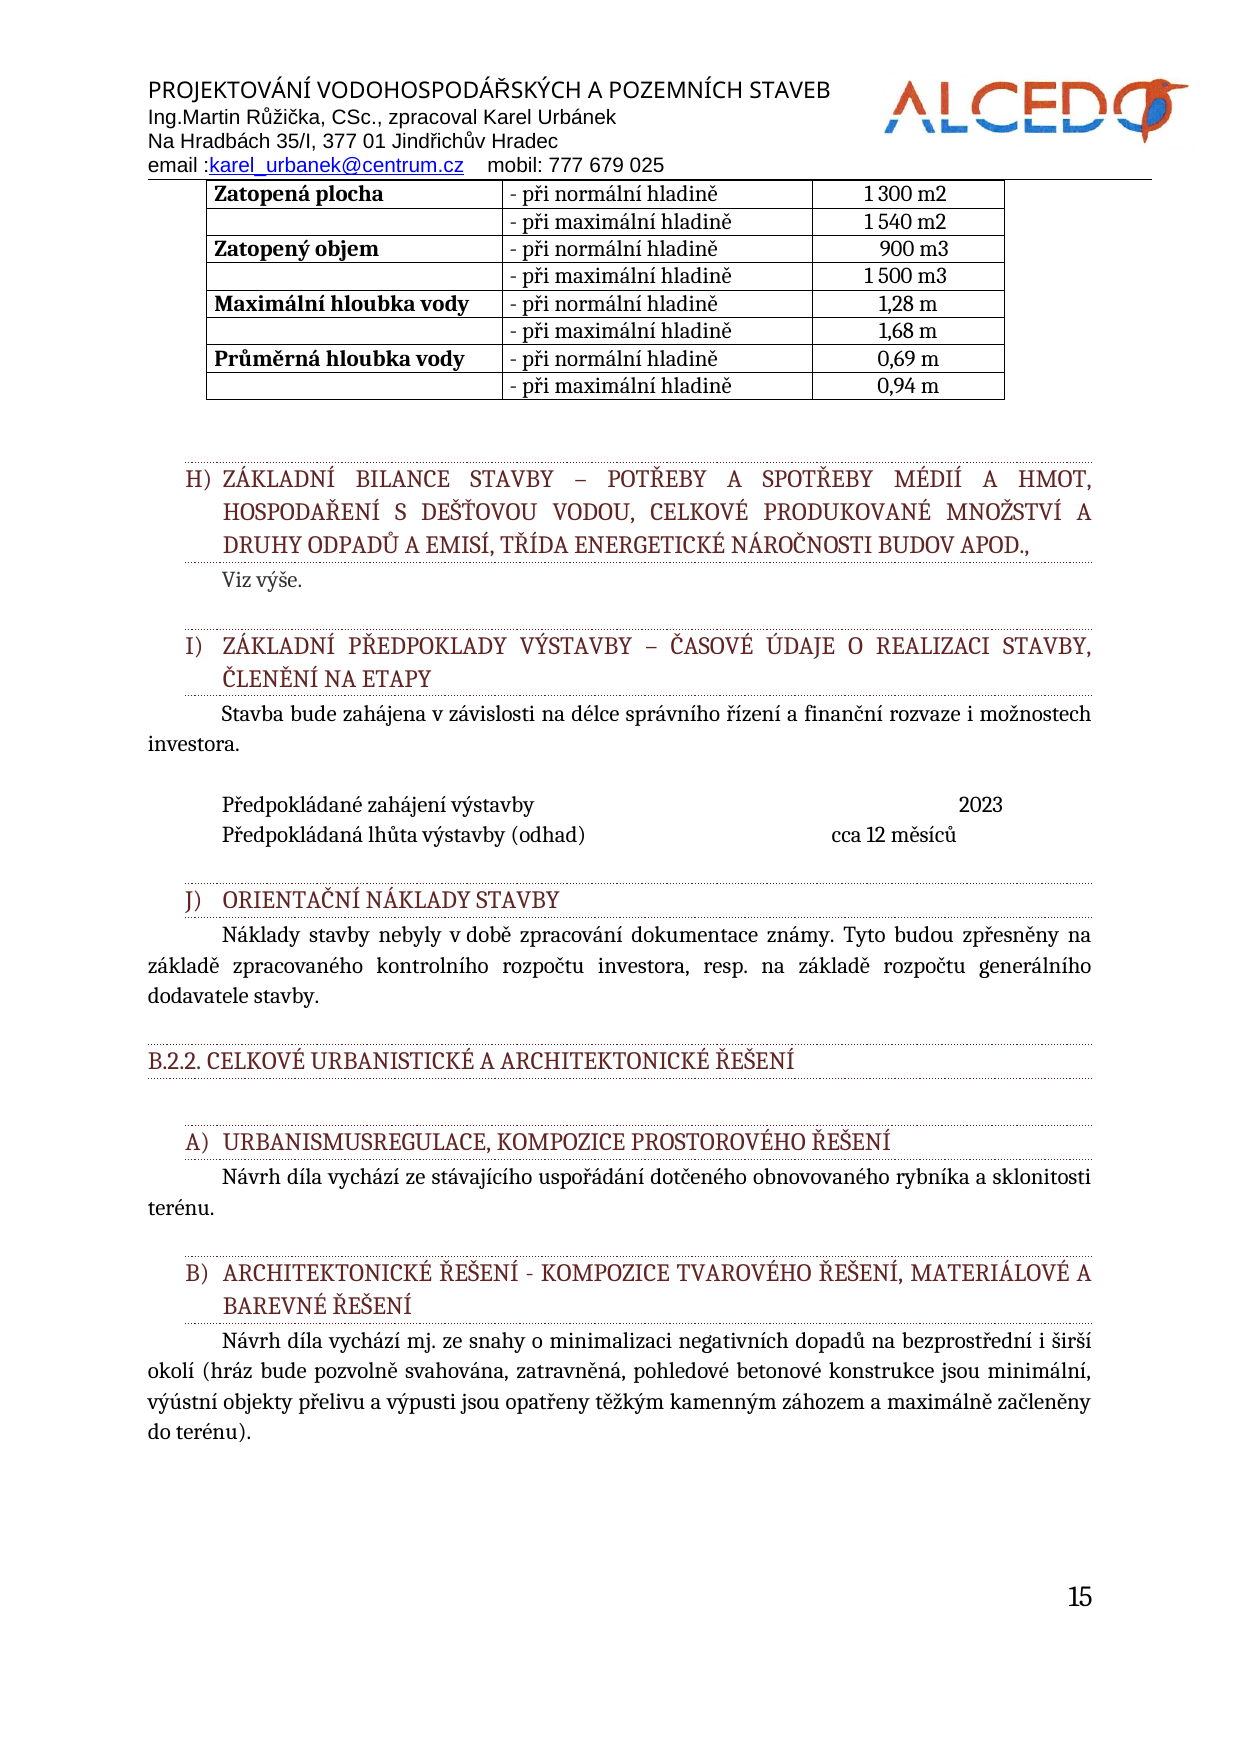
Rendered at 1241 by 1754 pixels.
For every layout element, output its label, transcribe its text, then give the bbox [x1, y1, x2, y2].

table_cell 0,94 m [813, 373, 1004, 399]
table_cell 900 m3 [813, 236, 1004, 262]
table_cell 0,69 m [813, 345, 1004, 372]
table_cell Průměrná hloubka vody [207, 345, 502, 372]
subtitle architektonické řešení - kompozice tvarového řešení, materiálové a barevné řešení [185, 1256, 1092, 1324]
subtitle Celkové urbanistické a architektonické řešení [148, 1044, 1092, 1079]
table_cell [207, 373, 502, 399]
table_cell - při maximální hladině [503, 318, 812, 344]
picture [880, 72, 1195, 150]
text Náklady stavby nebyly v době zpracování dokumentace známy. Tyto budou zpřesněny na základě zpracovaného kontrolního rozpočtu investora, resp. na základě rozpočtu generálního dodavatele stavby. [148, 922, 1092, 1009]
text Návrh díla vychází mj. ze snahy o minimalizaci negativních dopadů na bezprostřední i širší okolí (hráz bude pozvolně svahována, zatravněná, pohledové betonové konstrukce jsou minimální, výústní objekty přelivu a výpusti jsou opatřeny těžkým kamenným záhozem a maximálně začleněny do terénu). [148, 1328, 1092, 1445]
text Viz výše. [148, 567, 1092, 593]
text Stavba bude zahájena v závislosti na délce správního řízení a finanční rozvaze i možnostech investora. [148, 701, 1092, 757]
table_cell Zatopená plocha [207, 181, 502, 207]
table_cell 1,68 m [813, 318, 1004, 344]
table_cell - při maximální hladině [503, 373, 812, 399]
table_cell - při maximální hladině [503, 263, 812, 289]
table_cell - při maximální hladině [503, 209, 812, 235]
table_cell [207, 263, 502, 289]
table_cell 1,28 m [813, 291, 1004, 317]
table_cell 1 500 m3 [813, 263, 1004, 289]
table_cell 1 540 m2 [813, 209, 1004, 235]
table_cell Maximální hloubka vody [207, 291, 502, 317]
table_cell 1 300 m2 [813, 181, 1004, 207]
table_cell - při normální hladině [503, 236, 812, 262]
text Návrh díla vychází ze stávajícího uspořádání dotčeného obnovovaného rybníka a sklonitosti terénu. [148, 1164, 1092, 1221]
table_cell [207, 209, 502, 235]
subtitle základní bilance stavby – potřeby a spotřeby médií a hmot, hospodaření s dešťovou vodou, celkové produkované množství a druhy odpadů a emisí, třída energetické náročnosti budov apod., [185, 462, 1092, 563]
table_cell [207, 318, 502, 344]
table_cell Zatopený objem [207, 236, 502, 262]
table_cell - při normální hladině [503, 345, 812, 372]
text Předpokládané zahájení výstavby 2023 [148, 791, 1092, 818]
table_cell - při normální hladině [503, 181, 812, 207]
subtitle základní předpoklady výstavby – časové údaje o realizaci stavby, členění na etapy [185, 628, 1092, 696]
table_cell - při normální hladině [503, 291, 812, 317]
subtitle urbanismusregulace, kompozice prostorového řešení [185, 1125, 1092, 1160]
text Předpokládaná lhůta výstavby (odhad) cca 12 měsíců [148, 822, 1092, 848]
subtitle orientační náklady stavby [185, 883, 1092, 918]
